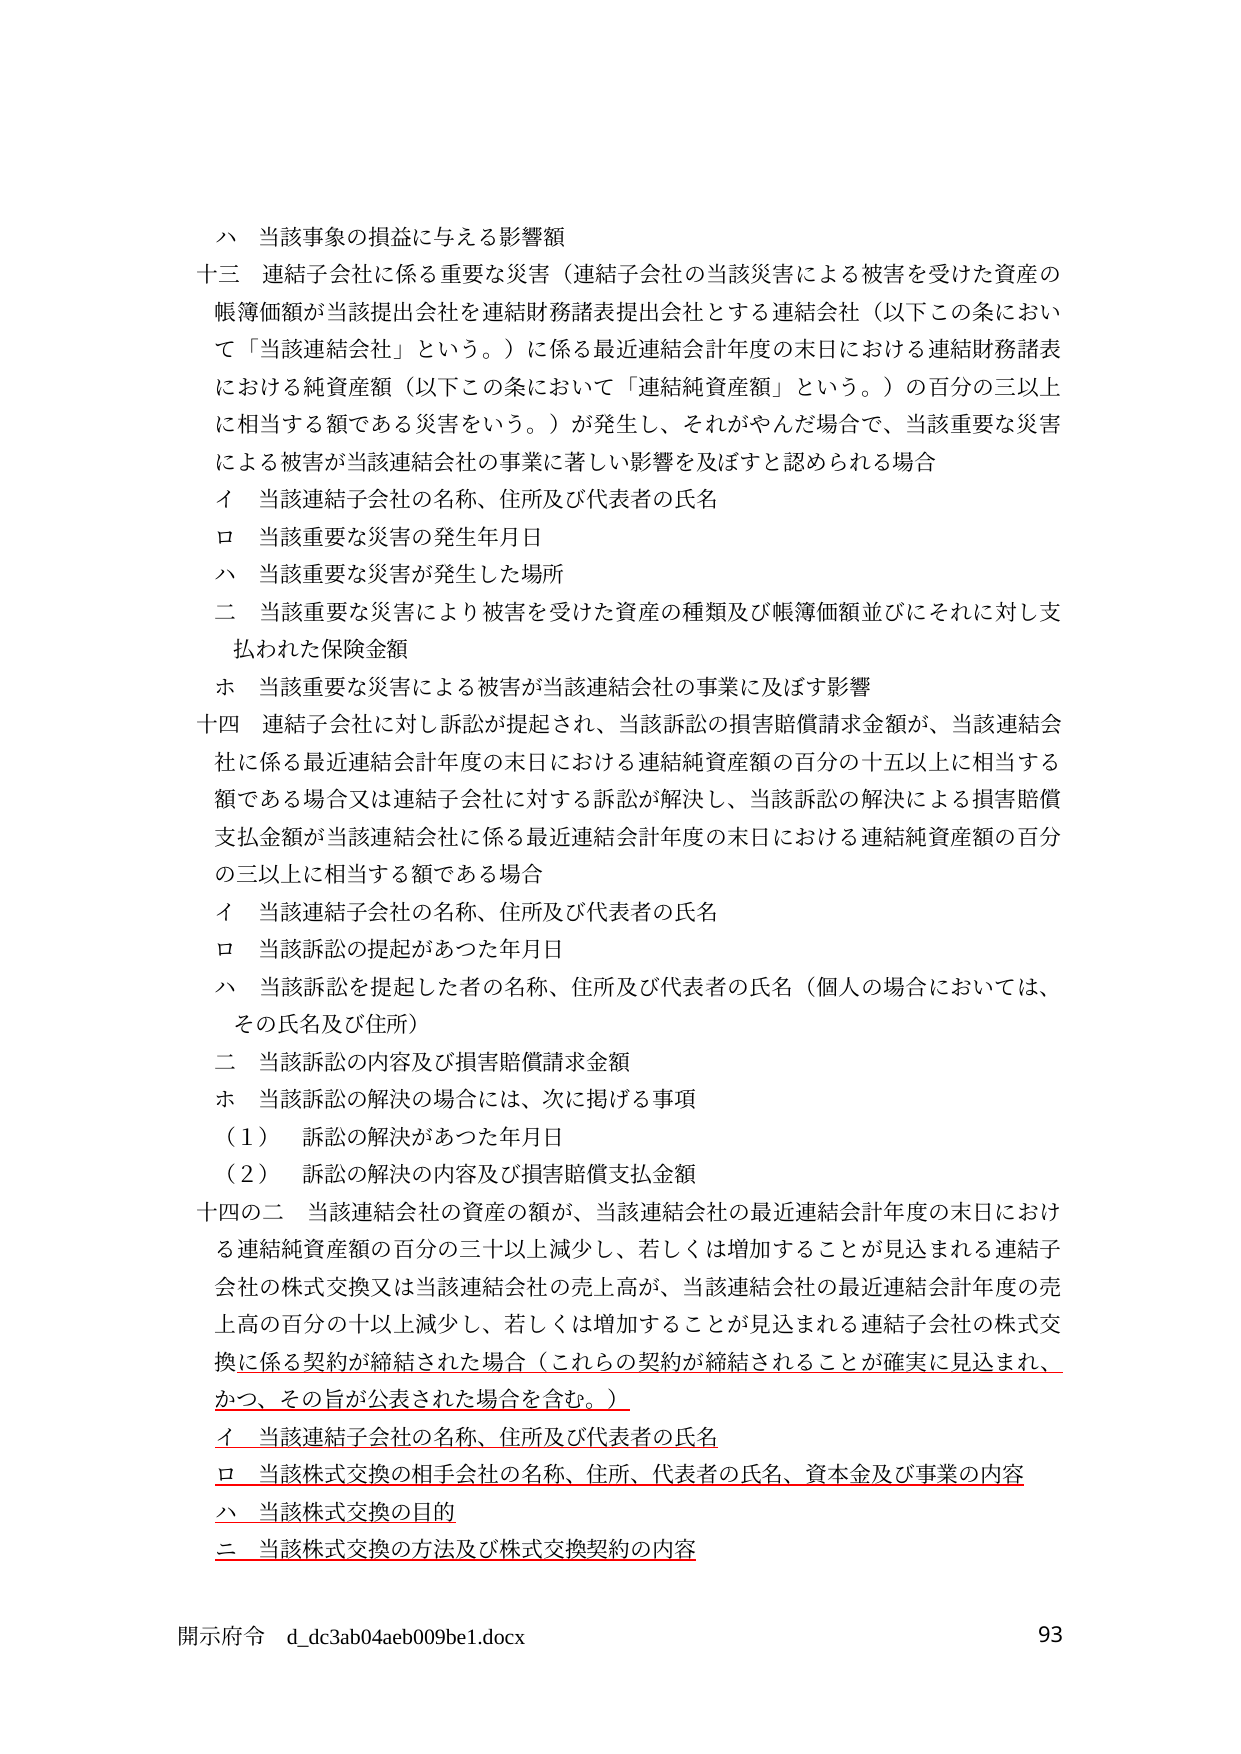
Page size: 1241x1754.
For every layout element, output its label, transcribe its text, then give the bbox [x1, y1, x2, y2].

text 十四 連結子会社に対し訴訟が提起され、当該訴訟の損害賠償請求金額が、当該連結会社に係る最近連結会計年度の末日における連結純資産額の百分の十五以上に相当する額である場合又は連結子会社に対する訴訟が解決し、当該訴訟の解決による損害賠償支払金額が当該連結会社に係る最近連結会計年度の末日における連結純資産額の百分の三以上に相当する額である場合 [196, 704, 1063, 892]
text イ 当該連結子会社の名称、住所及び代表者の氏名 [214, 892, 1063, 929]
text 二 当該訴訟の内容及び損害賠償請求金額 [214, 1042, 1063, 1079]
text ハ 当該事象の損益に与える影響額 [215, 217, 1063, 254]
text ニ 当該株式交換の方法及び株式交換契約の内容 [215, 1529, 1063, 1567]
text 十四の二 当該連結会社の資産の額が、当該連結会社の最近連結会計年度の末日における連結純資産額の百分の三十以上減少し、若しくは増加することが見込まれる連結子会社の株式交換又は当該連結会社の売上高が、当該連結会社の最近連結会計年度の売上高の百分の十以上減少し、若しくは増加することが見込まれる連結子会社の株式交換に係る契約が締結された場合（これらの契約が締結されることが確実に見込まれ、かつ、その旨が公表された場合を含む。） [196, 1192, 1063, 1417]
text （２） 訴訟の解決の内容及び損害賠償支払金額 [214, 1154, 1063, 1192]
text ハ 当該訴訟を提起した者の名称、住所及び代表者の氏名（個人の場合においては、その氏名及び住所） [214, 967, 1063, 1042]
text ホ 当該重要な災害による被害が当該連結会社の事業に及ぼす影響 [214, 667, 1063, 704]
text ロ 当該重要な災害の発生年月日 [214, 517, 1063, 554]
text 十三 連結子会社に係る重要な災害（連結子会社の当該災害による被害を受けた資産の帳簿価額が当該提出会社を連結財務諸表提出会社とする連結会社（以下この条において「当該連結会社」という。）に係る最近連結会計年度の末日における連結財務諸表における純資産額（以下この条において「連結純資産額」という。）の百分の三以上に相当する額である災害をいう。）が発生し、それがやんだ場合で、当該重要な災害による被害が当該連結会社の事業に著しい影響を及ぼすと認められる場合 [196, 254, 1063, 479]
text （１） 訴訟の解決があつた年月日 [214, 1117, 1063, 1154]
text ロ 当該訴訟の提起があつた年月日 [214, 929, 1063, 967]
text イ 当該連結子会社の名称、住所及び代表者の氏名 [215, 1417, 1063, 1454]
text ハ 当該株式交換の目的 [215, 1492, 1063, 1529]
text ホ 当該訴訟の解決の場合には、次に掲げる事項 [214, 1079, 1063, 1117]
text ハ 当該重要な災害が発生した場所 [214, 554, 1063, 592]
text ロ 当該株式交換の相手会社の名称、住所、代表者の氏名、資本金及び事業の内容 [215, 1454, 1063, 1492]
text イ 当該連結子会社の名称、住所及び代表者の氏名 [214, 479, 1063, 517]
text 二 当該重要な災害により被害を受けた資産の種類及び帳簿価額並びにそれに対し支払われた保険金額 [214, 592, 1063, 667]
